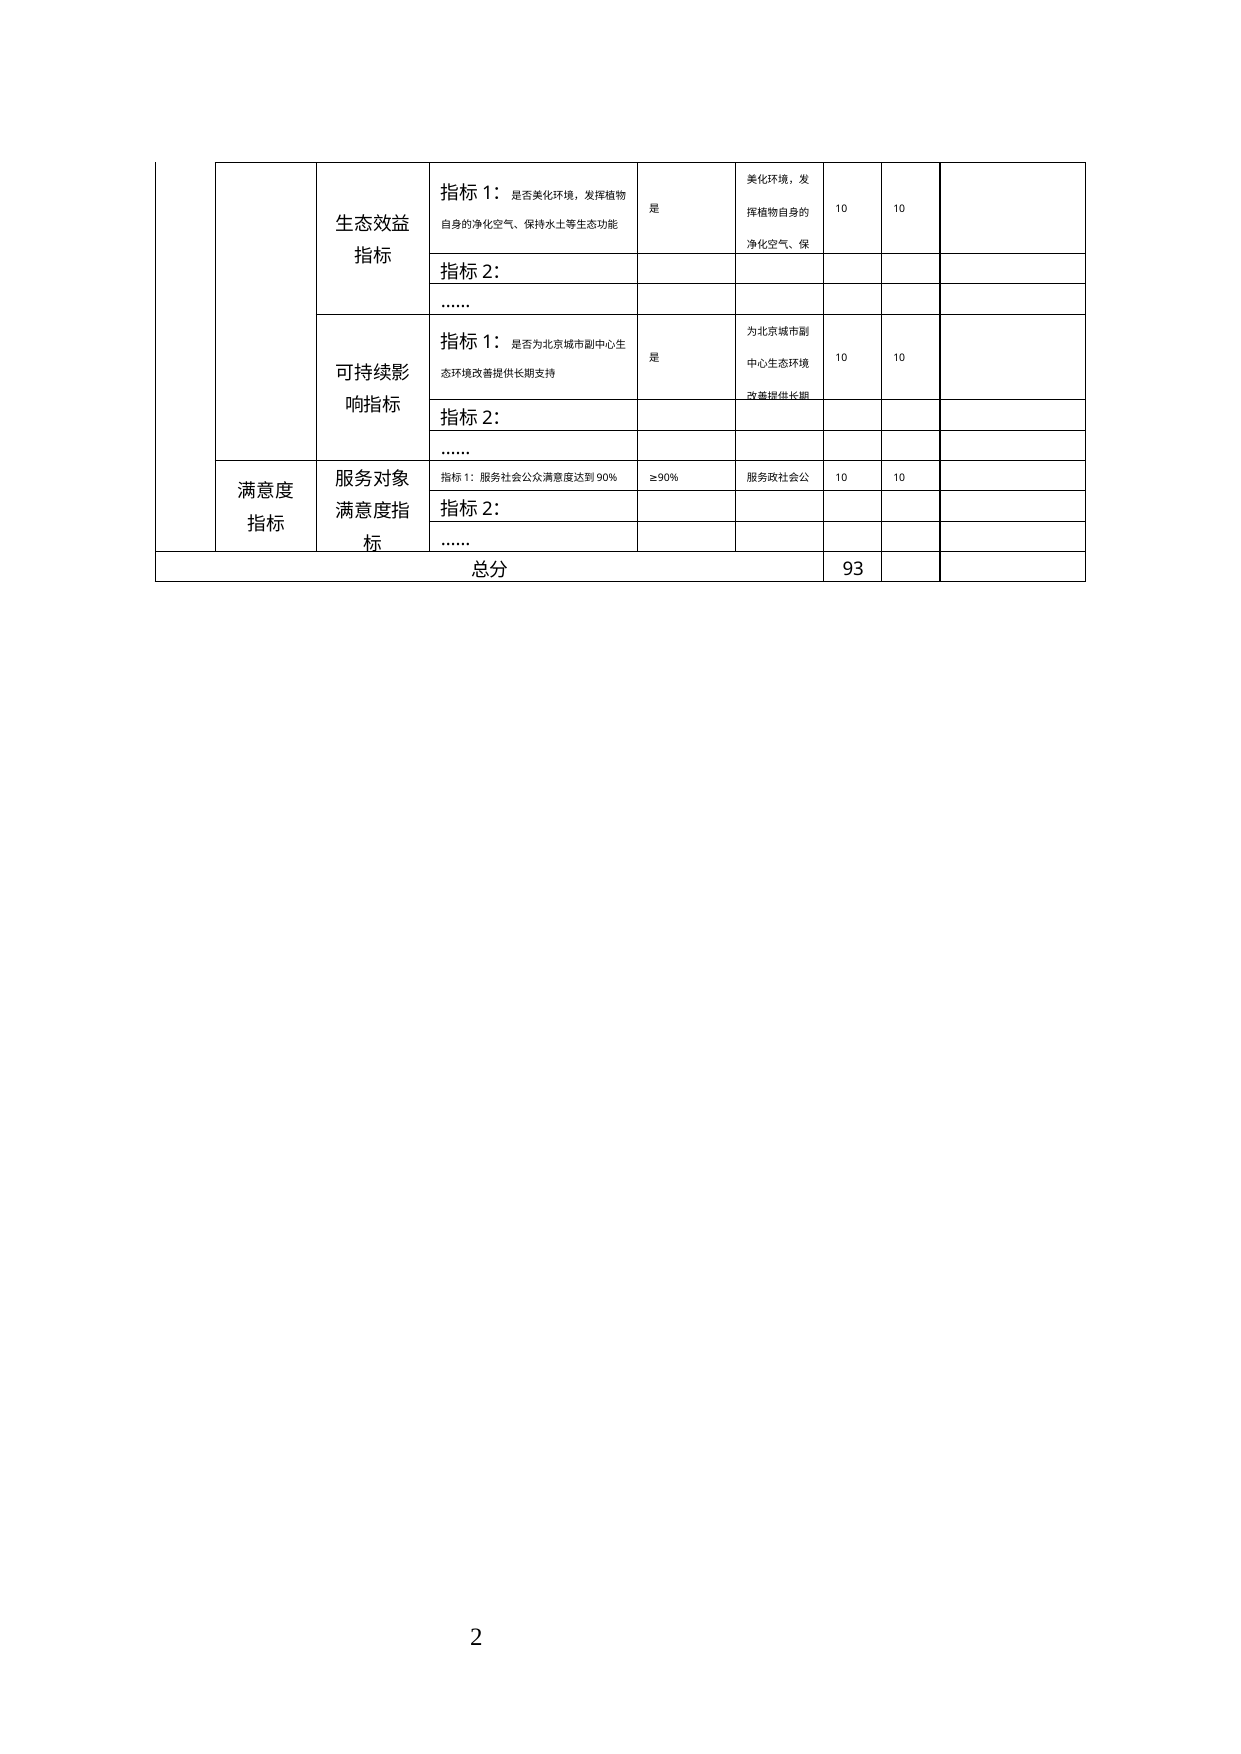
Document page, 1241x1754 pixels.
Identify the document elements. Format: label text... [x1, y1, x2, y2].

table_cell 为北京城市副中心生态环境改善提供长期支持 [736, 315, 823, 399]
table_cell 美化环境，发挥植物自身的净化空气、保持水土等生态功能 [736, 163, 823, 253]
table_cell [638, 491, 735, 521]
table_cell [824, 431, 881, 460]
table_cell 是 [638, 163, 735, 253]
table_cell 总分 [156, 552, 823, 581]
table_cell 满意度 指标 [216, 461, 316, 551]
table_cell [736, 400, 823, 430]
table_cell [941, 461, 1085, 490]
table_cell [882, 522, 939, 551]
table_cell 指标2： [430, 254, 637, 283]
table_cell 10 [882, 461, 939, 490]
table_cell [882, 284, 939, 313]
table_cell [736, 431, 823, 460]
table_cell 是 [638, 315, 735, 399]
table_cell [941, 254, 1085, 283]
table_cell …… [430, 284, 637, 313]
table_cell [824, 491, 881, 521]
table_cell [638, 431, 735, 460]
table_cell ≥90% [638, 461, 735, 490]
table_cell [882, 400, 939, 430]
table_cell 10 [824, 163, 881, 253]
table_cell [882, 552, 939, 581]
table_cell 10 [824, 315, 881, 399]
table_cell 生态效益 指标 [317, 163, 429, 313]
table_cell [941, 522, 1085, 551]
table_cell 10 [824, 461, 881, 490]
table_cell [824, 400, 881, 430]
table_cell 10 [882, 315, 939, 399]
table_cell [736, 491, 823, 521]
table_cell …… [430, 431, 637, 460]
table_cell 指标2： [430, 491, 637, 521]
table_cell [941, 163, 1085, 253]
table_cell [941, 400, 1085, 430]
table_cell [882, 254, 939, 283]
table_cell 服务政社会公众满意度达到90% [736, 461, 823, 490]
table_cell [824, 284, 881, 313]
table_cell [638, 284, 735, 313]
table_cell 可持续影响指标 [317, 315, 429, 460]
table_cell 10 [882, 163, 939, 253]
table_cell [941, 491, 1085, 521]
table_cell [882, 431, 939, 460]
table_cell 服务对象满意度指标 [317, 461, 429, 551]
table_cell [824, 522, 881, 551]
table_cell [736, 522, 823, 551]
table_cell [638, 254, 735, 283]
table_cell …… [430, 522, 637, 551]
table_cell 指标1：是否为北京城市副中心生态环境改善提供长期支持 [430, 315, 637, 399]
table_cell 指标2： [430, 400, 637, 430]
table_cell [941, 552, 1085, 581]
table_cell [638, 522, 735, 551]
table_cell 93 [824, 552, 881, 581]
table_cell [941, 315, 1085, 399]
table_cell [638, 400, 735, 430]
table_cell [941, 284, 1085, 313]
table_cell [941, 431, 1085, 460]
table_cell [882, 491, 939, 521]
table_cell [736, 284, 823, 313]
table_cell [736, 254, 823, 283]
table_cell 指标1：服务社会公众满意度达到90% [430, 461, 637, 490]
table_cell 指标1：是否美化环境，发挥植物自身的净化空气、保持水土等生态功能 [430, 163, 637, 253]
table_cell [824, 254, 881, 283]
